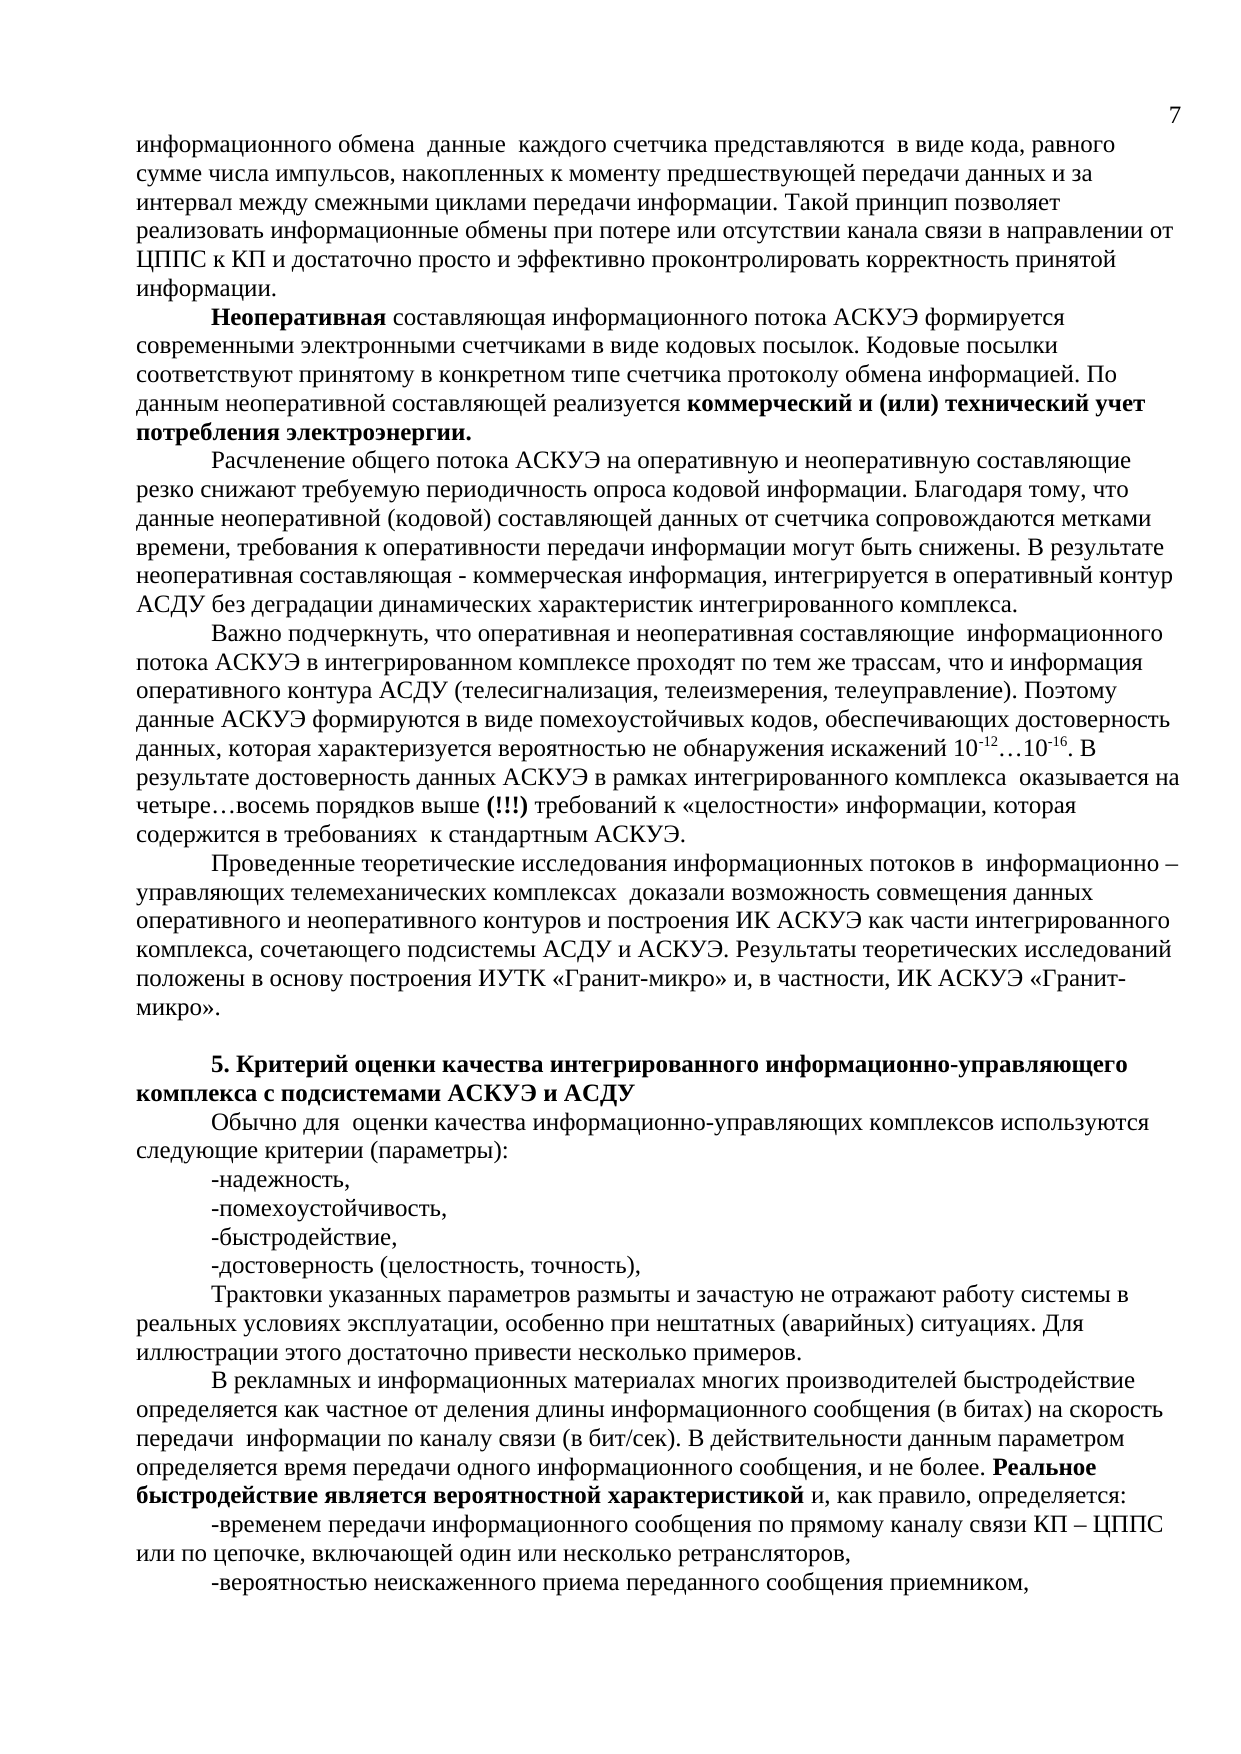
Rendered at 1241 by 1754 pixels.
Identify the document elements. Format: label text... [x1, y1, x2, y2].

text -достоверность (целостность, точность), [136, 1250, 1181, 1279]
text -помехоустойчивость, [136, 1193, 1181, 1222]
text Проведенные теоретические исследования информационных потоков в информационно – управляющих телемеханических комплексах доказали возможность совмещения данных оперативного и неоперативного контуров и построения ИК АСКУЭ как части интегрированного комплекса, сочетающего подсистемы АСДУ и АСКУЭ. Результаты теоретических исследований положены в основу построения ИУТК «Гранит-микро» и, в частности, ИК АСКУЭ «Гранит-микро». [136, 848, 1181, 1020]
text -быстродействие, [136, 1222, 1181, 1250]
text -временем передачи информационного сообщения по прямому каналу связи КП – ЦППС или по цепочке, включающей один или несколько ретрансляторов, [136, 1509, 1181, 1567]
text информационного обмена данные каждого счетчика представляются в виде кода, равного сумме числа импульсов, накопленных к моменту предшествующей передачи данных и за интервал между смежными циклами передачи информации. Такой принцип позволяет реализовать информационные обмены при потере или отсутствии канала связи в направлении от ЦППС к КП и достаточно просто и эффективно проконтролировать корректность принятой информации. [136, 129, 1181, 302]
text Расчленение общего потока АСКУЭ на оперативную и неоперативную составляющие резко снижают требуемую периодичность опроса кодовой информации. Благодаря тому, что данные неоперативной (кодовой) составляющей данных от счетчика сопровождаются метками времени, требования к оперативности передачи информации могут быть снижены. В результате неоперативная составляющая - коммерческая информация, интегрируется в оперативный контур АСДУ без деградации динамических характеристик интегрированного комплекса. [136, 445, 1181, 618]
text -вероятностью неискаженного приема переданного сообщения приемником, [136, 1567, 1181, 1595]
text Неоперативная составляющая информационного потока АСКУЭ формируется современными электронными счетчиками в виде кодовых посылок. Кодовые посылки соответствуют принятому в конкретном типе счетчика протоколу обмена информацией. По данным неоперативной составляющей реализуется коммерческий и (или) технический учет потребления электроэнергии. [136, 302, 1181, 445]
text В рекламных и информационных материалах многих производителей быстродействие определяется как частное от деления длины информационного сообщения (в битах) на скорость передачи информации по каналу связи (в бит/сек). В действительности данным параметром определяется время передачи одного информационного сообщения, и не более. Реальное быстродействие является вероятностной характеристикой и, как правило, определяется: [136, 1365, 1181, 1509]
title 5. Критерий оценки качества интегрированного информационно-управляющего комплекса с подсистемами АСКУЭ и АСДУ [136, 1049, 1181, 1107]
text Трактовки указанных параметров размыты и зачастую не отражают работу системы в реальных условиях эксплуатации, особенно при нештатных (аварийных) ситуациях. Для иллюстрации этого достаточно привести несколько примеров. [136, 1279, 1181, 1365]
text Обычно для оценки качества информационно-управляющих комплексов используются следующие критерии (параметры): [136, 1107, 1181, 1164]
text -надежность, [136, 1164, 1181, 1193]
text Важно подчеркнуть, что оперативная и неоперативная составляющие информационного потока АСКУЭ в интегрированном комплексе проходят по тем же трассам, что и информация оперативного контура АСДУ (телесигнализация, телеизмерения, телеуправление). Поэтому данные АСКУЭ формируются в виде помехоустойчивых кодов, обеспечивающих достоверность данных, которая характеризуется вероятностью не обнаружения искажений 10-12…10-16. В результате достоверность данных АСКУЭ в рамках интегрированного комплекса оказывается на четыре…восемь порядков выше (!!!) требований к «целостности» информации, которая содержится в требованиях к стандартным АСКУЭ. [136, 618, 1181, 848]
